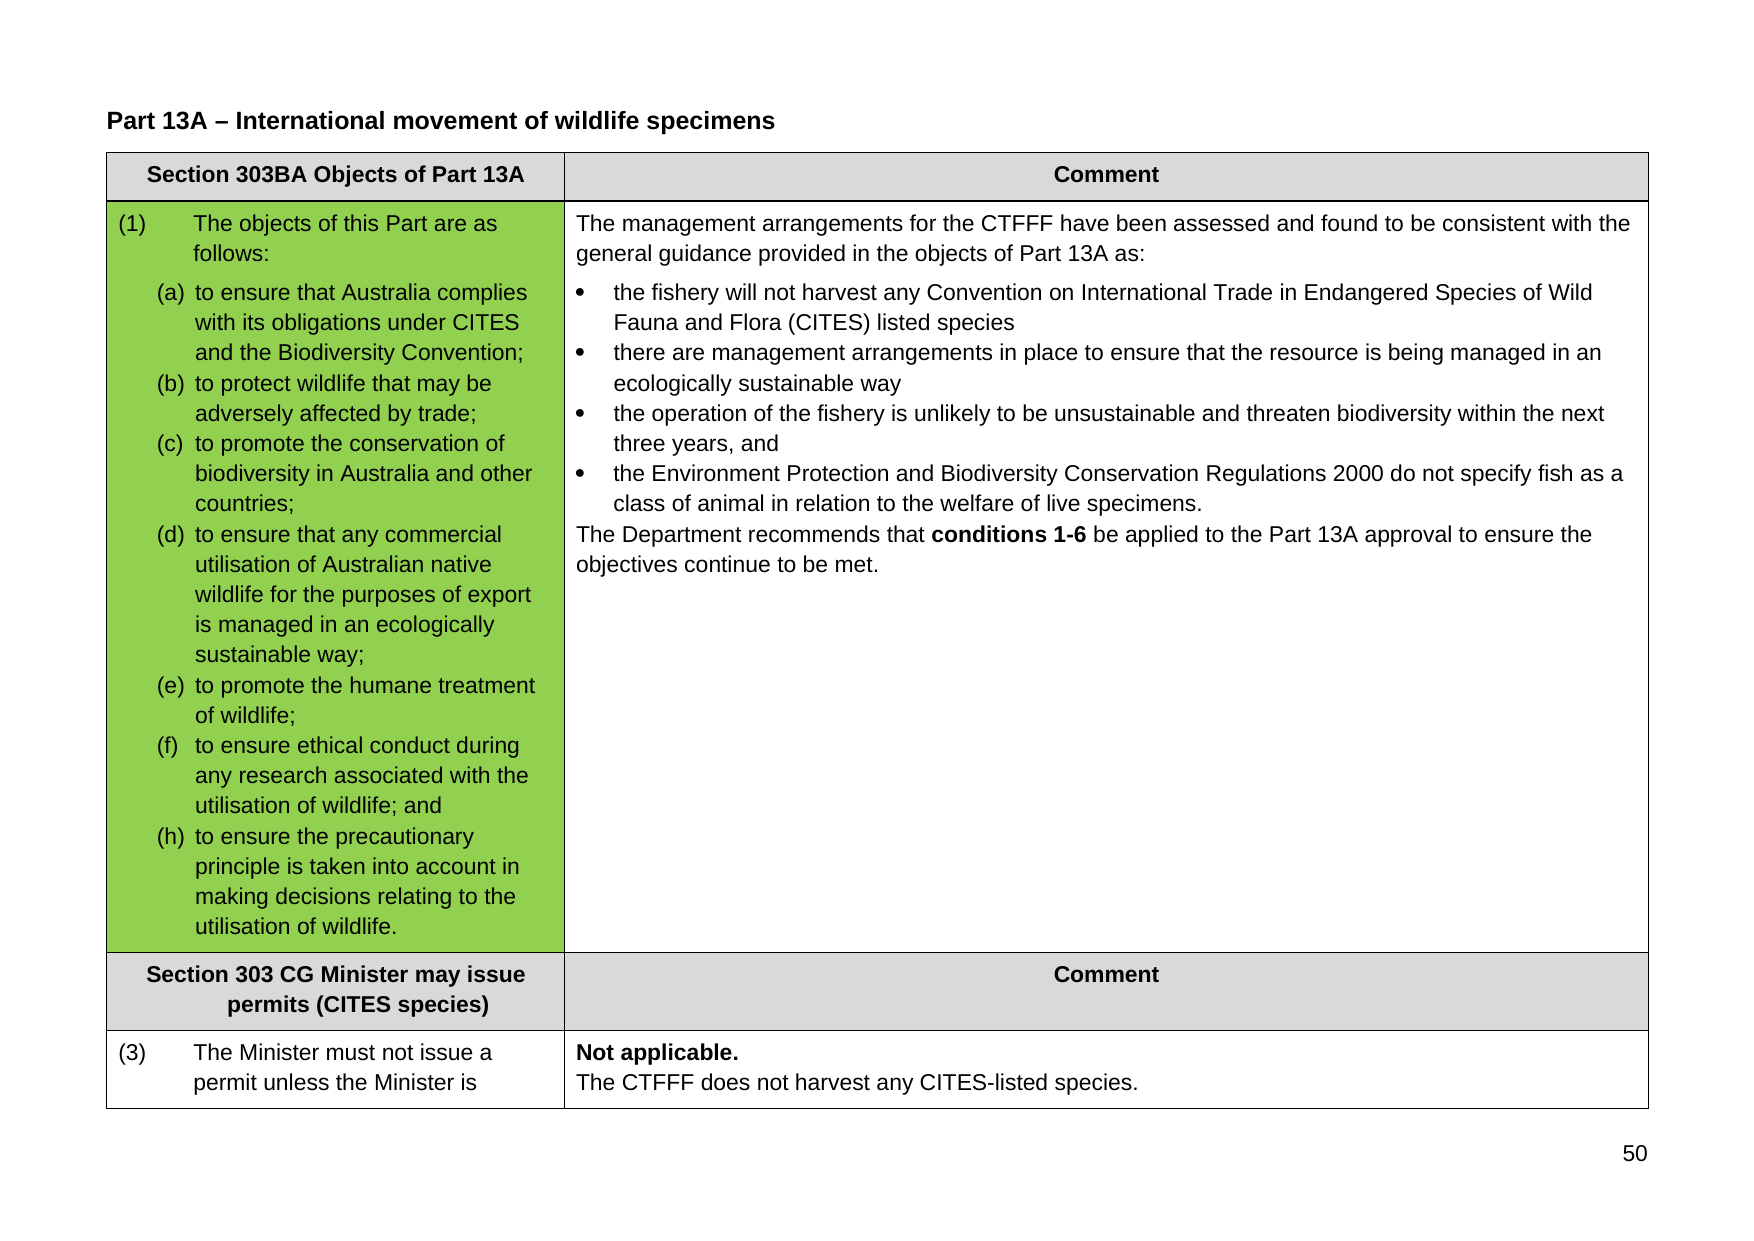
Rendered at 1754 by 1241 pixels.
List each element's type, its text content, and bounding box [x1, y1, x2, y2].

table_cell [107, 1031, 564, 1108]
table_header The management arrangements for the CTFFF have been assessed and found to be consistent with the general guidance provided in the objects of Part 13A as: the fishery will not harvest any Convention on International Trade in Endangered Species of Wild Fauna and Flora (CITES) listed species there are management arrangements in place to ensure that the resource is being managed in an ecologically sustainable way the operation of the fishery is unlikely to be unsustainable and threaten biodiversity within the next three years, and the Environment Protection and Biodiversity Conservation Regulations 2000 do not specify fish as a class of animal in relation to the welfare of live specimens. The Department recommends that conditions 1-6 be applied to the Part 13A approval to ensure the objectives continue to be met. [565, 202, 1648, 952]
table_cell Section 303 CG Minister may issue permits (CITES species) [107, 953, 564, 1030]
table_header (1) The objects of this Part are as follows: (a) to ensure that Australia complies with its obligations under CITES and the Biodiversity Convention; (b) to protect wildlife that may be adversely affected by trade; (c) to promote the conservation of biodiversity in Australia and other countries; (d) to ensure that any commercial utilisation of Australian native wildlife for the purposes of export is managed in an ecologically sustainable way; (e) to promote the humane treatment of wildlife; (f) to ensure ethical conduct during any research associated with the utilisation of wildlife; and (h) to ensure the precautionary principle is taken into account in making decisions relating to the utilisation of wildlife. [107, 202, 564, 952]
table_header Section 303BA Objects of Part 13A [107, 153, 564, 200]
table_cell Comment [565, 953, 1648, 1030]
subtitle Part 13A – International movement of wildlife specimens [106, 106, 1648, 135]
table_header Comment [565, 153, 1648, 200]
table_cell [565, 1031, 1648, 1108]
